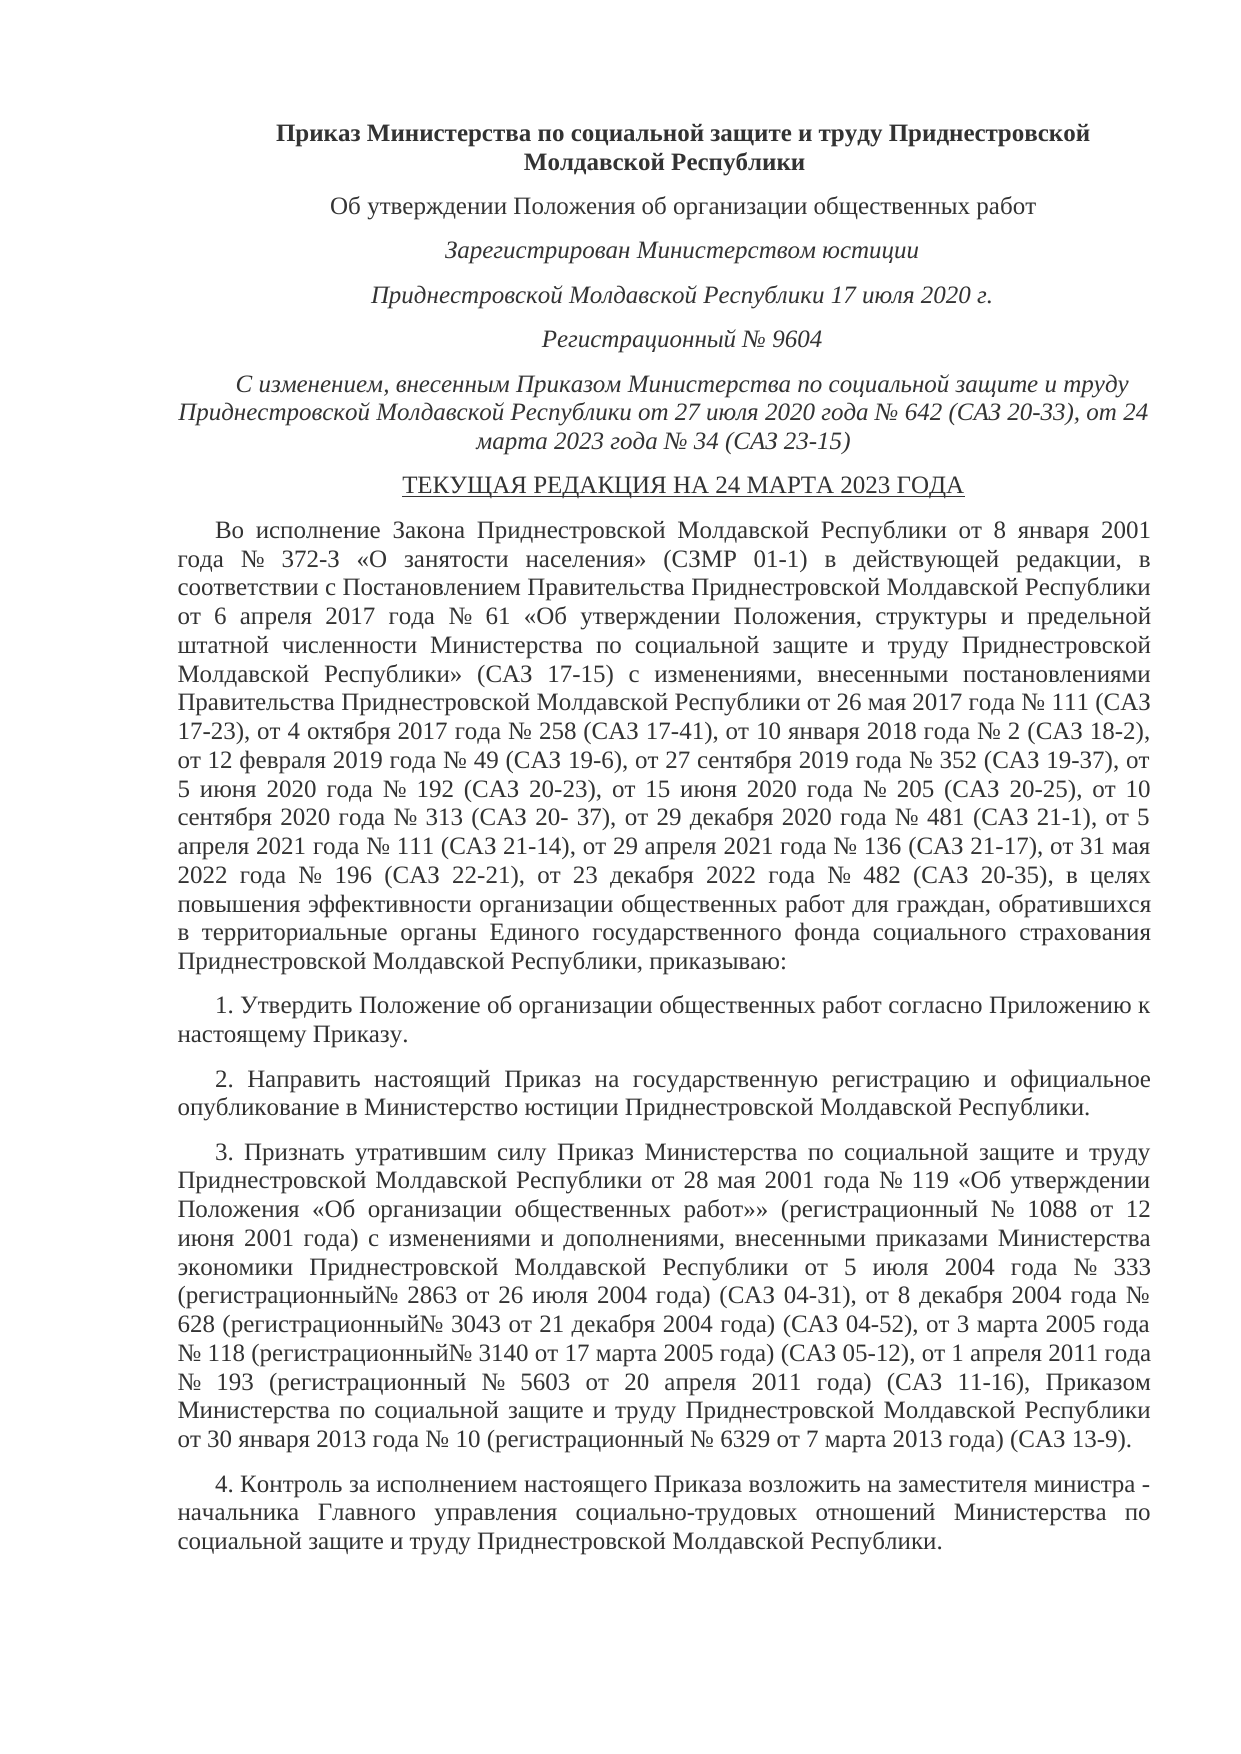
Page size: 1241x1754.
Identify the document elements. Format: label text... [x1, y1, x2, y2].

text ТЕКУЩАЯ РЕДАКЦИЯ НА 24 МАРТА 2023 ГОДА [177, 471, 1152, 499]
text 3. Признать утратившим силу Приказ Министерства по социальной защите и труду Приднестровской Молдавской Республики от 28 мая 2001 года № 119 «Об утверждении Положения «Об организации общественных работ»» (регистрационный № 1088 от 12 июня 2001 года) с изменениями и дополнениями, внесенными приказами Министерства экономики Приднестровской Молдавской Республики от 5 июля 2004 года № 333 (регистрационный№ 2863 от 26 июля 2004 года) (САЗ 04-31), от 8 декабря 2004 года № 628 (регистрационный№ 3043 от 21 декабря 2004 года) (САЗ 04-52), от 3 марта 2005 года № 118 (регистрационный№ 3140 от 17 марта 2005 года) (САЗ 05-12), от 1 апреля 2011 года № 193 (регистрационный № 5603 от 20 апреля 2011 года) (САЗ 11-16), Приказом Министерства по социальной защите и труду Приднестровской Молдавской Республики от 30 января 2013 года № 10 (регистрационный № 6329 от 7 марта 2013 года) (САЗ 13-9). [177, 1137, 1152, 1453]
text Приднестровской Молдавской Республики 17 июля 2020 г. [177, 280, 1152, 309]
text Приказ Министерства по социальной защите и труду Приднестровской Молдавской Республики [177, 118, 1152, 176]
text 4. Контроль за исполнением настоящего Приказа возложить на заместителя министра - начальника Главного управления социально-трудовых отношений Министерства по социальной защите и труду Приднестровской Молдавской Республики. [177, 1469, 1152, 1555]
text Регистрационный № 9604 [177, 324, 1152, 353]
text C изменением, внесенным Приказом Министерства по социальной защите и труду Приднестровской Молдавской Республики от 27 июля 2020 года № 642 (САЗ 20-33), от 24 марта 2023 года № 34 (САЗ 23-15) [177, 369, 1152, 455]
text 2. Направить настоящий Приказ на государственную регистрацию и официальное опубликование в Министерство юстиции Приднестровской Молдавской Республики. [177, 1064, 1152, 1121]
text 1. Утвердить Положение об организации общественных работ согласно Приложению к настоящему Приказу. [177, 991, 1152, 1048]
text Зарегистрирован Министерством юстиции [177, 236, 1152, 264]
text Об утверждении Положения об организации общественных работ [177, 191, 1152, 220]
text Во исполнение Закона Приднестровской Молдавской Республики от 8 января 2001 года № 372-З «О занятости населения» (СЗМР 01-1) в действующей редакции, в соответствии с Постановлением Правительства Приднестровской Молдавской Республики от 6 апреля 2017 года № 61 «Об утверждении Положения, структуры и предельной штатной численности Министерства по социальной защите и труду Приднестровской Молдавской Республики» (САЗ 17-15) с изменениями, внесенными постановлениями Правительства Приднестровской Молдавской Республики от 26 мая 2017 года № 111 (САЗ 17-23), от 4 октября 2017 года № 258 (САЗ 17-41), от 10 января 2018 года № 2 (САЗ 18-2), от 12 февраля 2019 года № 49 (САЗ 19-6), от 27 сентября 2019 года № 352 (САЗ 19-37), от 5 июня 2020 года № 192 (САЗ 20-23), от 15 июня 2020 года № 205 (САЗ 20-25), от 10 сентября 2020 года № 313 (САЗ 20- 37), от 29 декабря 2020 года № 481 (САЗ 21-1), от 5 апреля 2021 года № 111 (САЗ 21-14), от 29 апреля 2021 года № 136 (САЗ 21-17), от 31 мая 2022 года № 196 (САЗ 22-21), от 23 декабря 2022 года № 482 (САЗ 20-35), в целях повышения эффективности организации общественных работ для граждан, обратившихся в территориальные органы Единого государственного фонда социального страхования Приднестровской Молдавской Республики, приказываю: [177, 515, 1152, 975]
